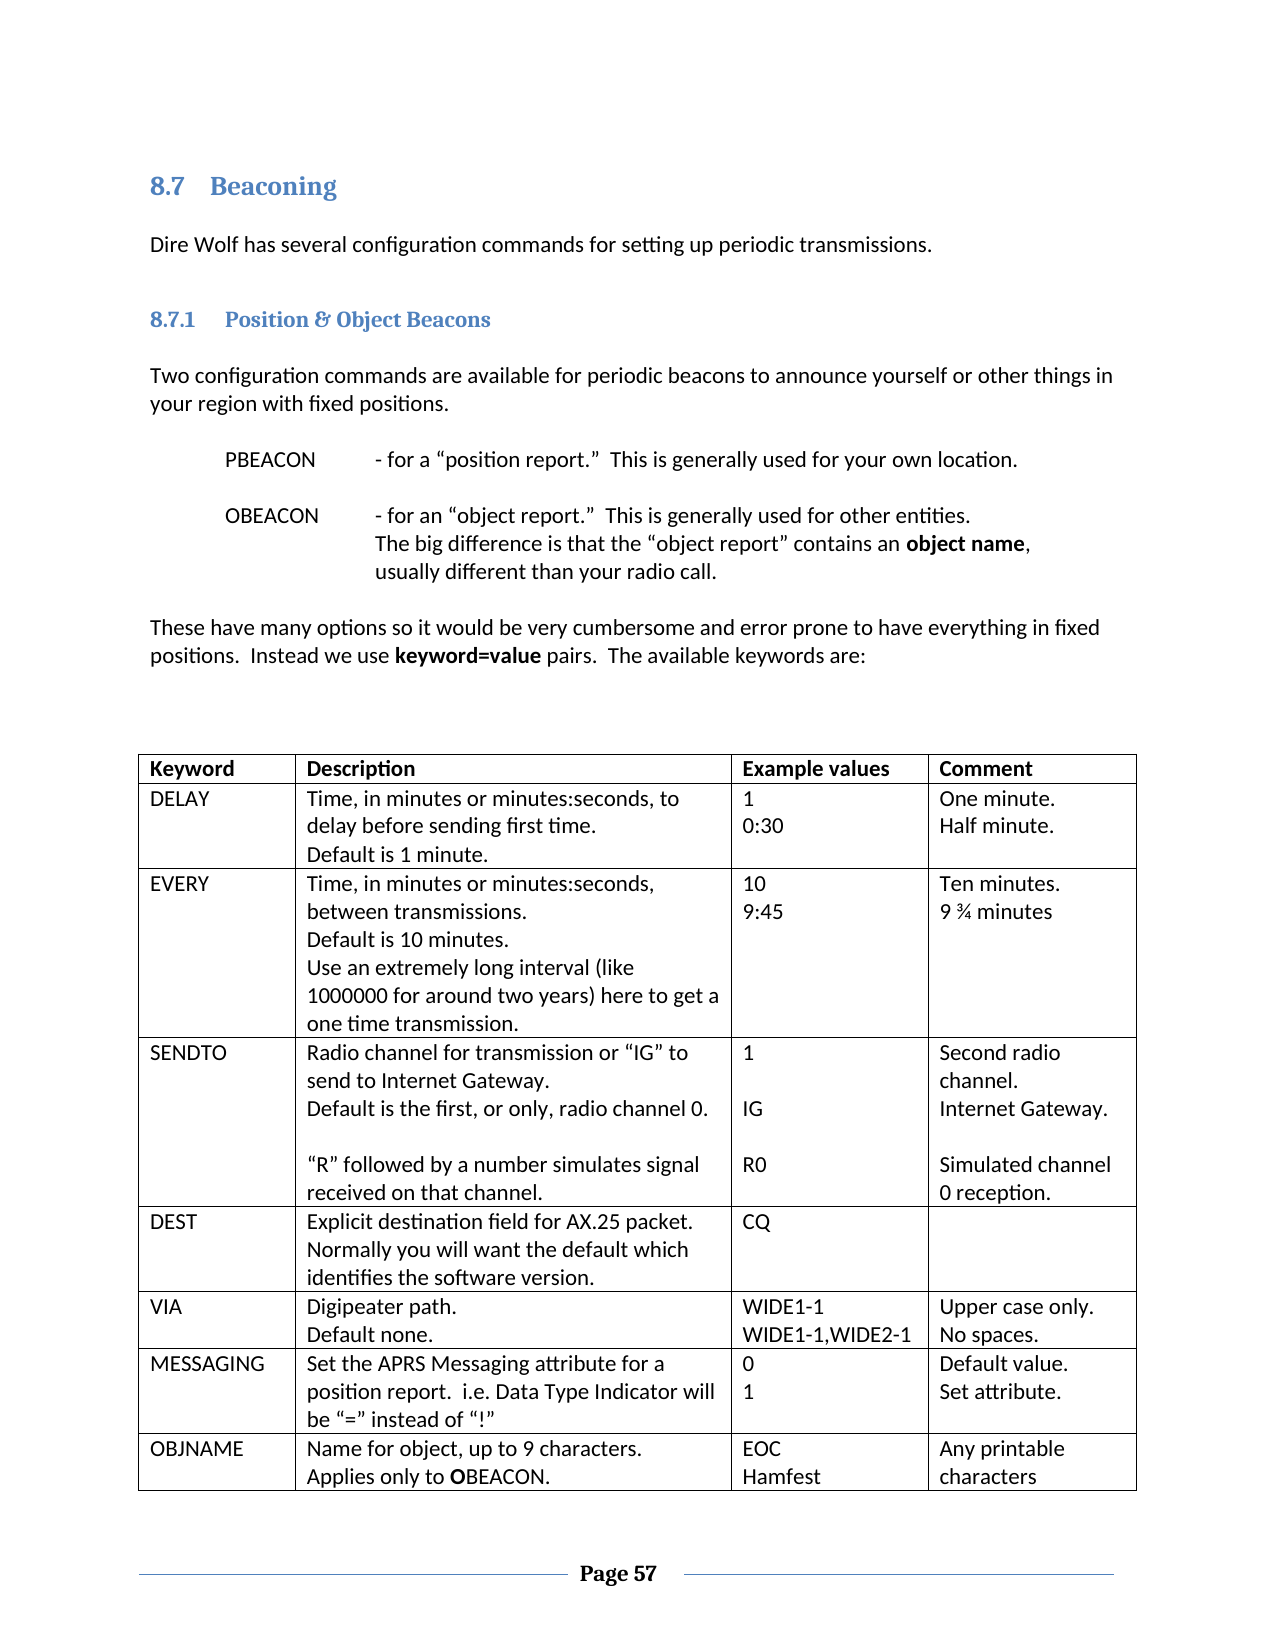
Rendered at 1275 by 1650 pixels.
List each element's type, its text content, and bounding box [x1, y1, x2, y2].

table_cell One minute. Half minute. [929, 784, 1136, 868]
text usually different than your radio call. [150, 557, 1125, 585]
table_cell EOC Hamfest [732, 1434, 928, 1490]
subtitle Position & Object Beacons [150, 307, 1125, 333]
table_cell [929, 1207, 1136, 1291]
table_cell Time, in minutes or minutes:seconds, between transmissions. Default is 10 minutes. Use an extremely long interval (like 1000000 for around two years) here to get a one time transmission. [296, 869, 731, 1037]
table_cell Second radio channel. Internet Gateway. Simulated channel 0 reception. [929, 1038, 1136, 1206]
table_cell Set the APRS Messaging attribute for a position report. i.e. Data Type Indicator will be “=” instead of “!” [296, 1349, 731, 1433]
text PBEACON - for a “position report.” This is generally used for your own location. [150, 445, 1125, 473]
table_cell Digipeater path. Default none. [296, 1292, 731, 1348]
table_cell 0 1 [732, 1349, 928, 1433]
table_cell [296, 1434, 731, 1490]
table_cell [929, 1434, 1136, 1490]
table_header Description [296, 755, 731, 783]
table_cell CQ [732, 1207, 928, 1291]
table_cell DEST [139, 1207, 295, 1291]
table_cell DELAY [139, 784, 295, 868]
table_header Comment [929, 755, 1136, 783]
subtitle Beaconing [150, 171, 1125, 202]
table_cell Upper case only. No spaces. [929, 1292, 1136, 1348]
table_cell Ten minutes. 9 ¾ minutes [929, 869, 1136, 1037]
table_cell OBJNAME [139, 1434, 295, 1490]
table_cell Time, in minutes or minutes:seconds, to delay before sending first time. Default is 1 minute. [296, 784, 731, 868]
table_cell VIA [139, 1292, 295, 1348]
text Two configuration commands are available for periodic beacons to announce yourself or other things in your region with fixed positions. [150, 361, 1125, 417]
table_cell 1 IG R0 [732, 1038, 928, 1206]
table_cell SENDTO [139, 1038, 295, 1206]
table_cell MESSAGING [139, 1349, 295, 1433]
table_cell EVERY [139, 869, 295, 1037]
text The big difference is that the “object report” contains an object name, [150, 529, 1125, 557]
table_cell Default value. Set attribute. [929, 1349, 1136, 1433]
table_cell WIDE1-1 WIDE1-1,WIDE2-1 [732, 1292, 928, 1348]
text OBEACON - for an “object report.” This is generally used for other entities. [150, 501, 1125, 529]
table_cell 1 0:30 [732, 784, 928, 868]
text These have many options so it would be very cumbersome and error prone to have everything in fixed positions. Instead we use keyword=value pairs. The available keywords are: [150, 613, 1125, 669]
table_header Keyword [139, 755, 295, 783]
table_cell Explicit destination field for AX.25 packet. Normally you will want the default which identifies the software version. [296, 1207, 731, 1291]
table_cell 10 9:45 [732, 869, 928, 1037]
table_header Example values [732, 755, 928, 783]
table_cell Radio channel for transmission or “IG” to send to Internet Gateway. Default is the first, or only, radio channel 0. “R” followed by a number simulates signal received on that channel. [296, 1038, 731, 1206]
text Dire Wolf has several configuration commands for setting up periodic transmissions. [150, 230, 1125, 258]
